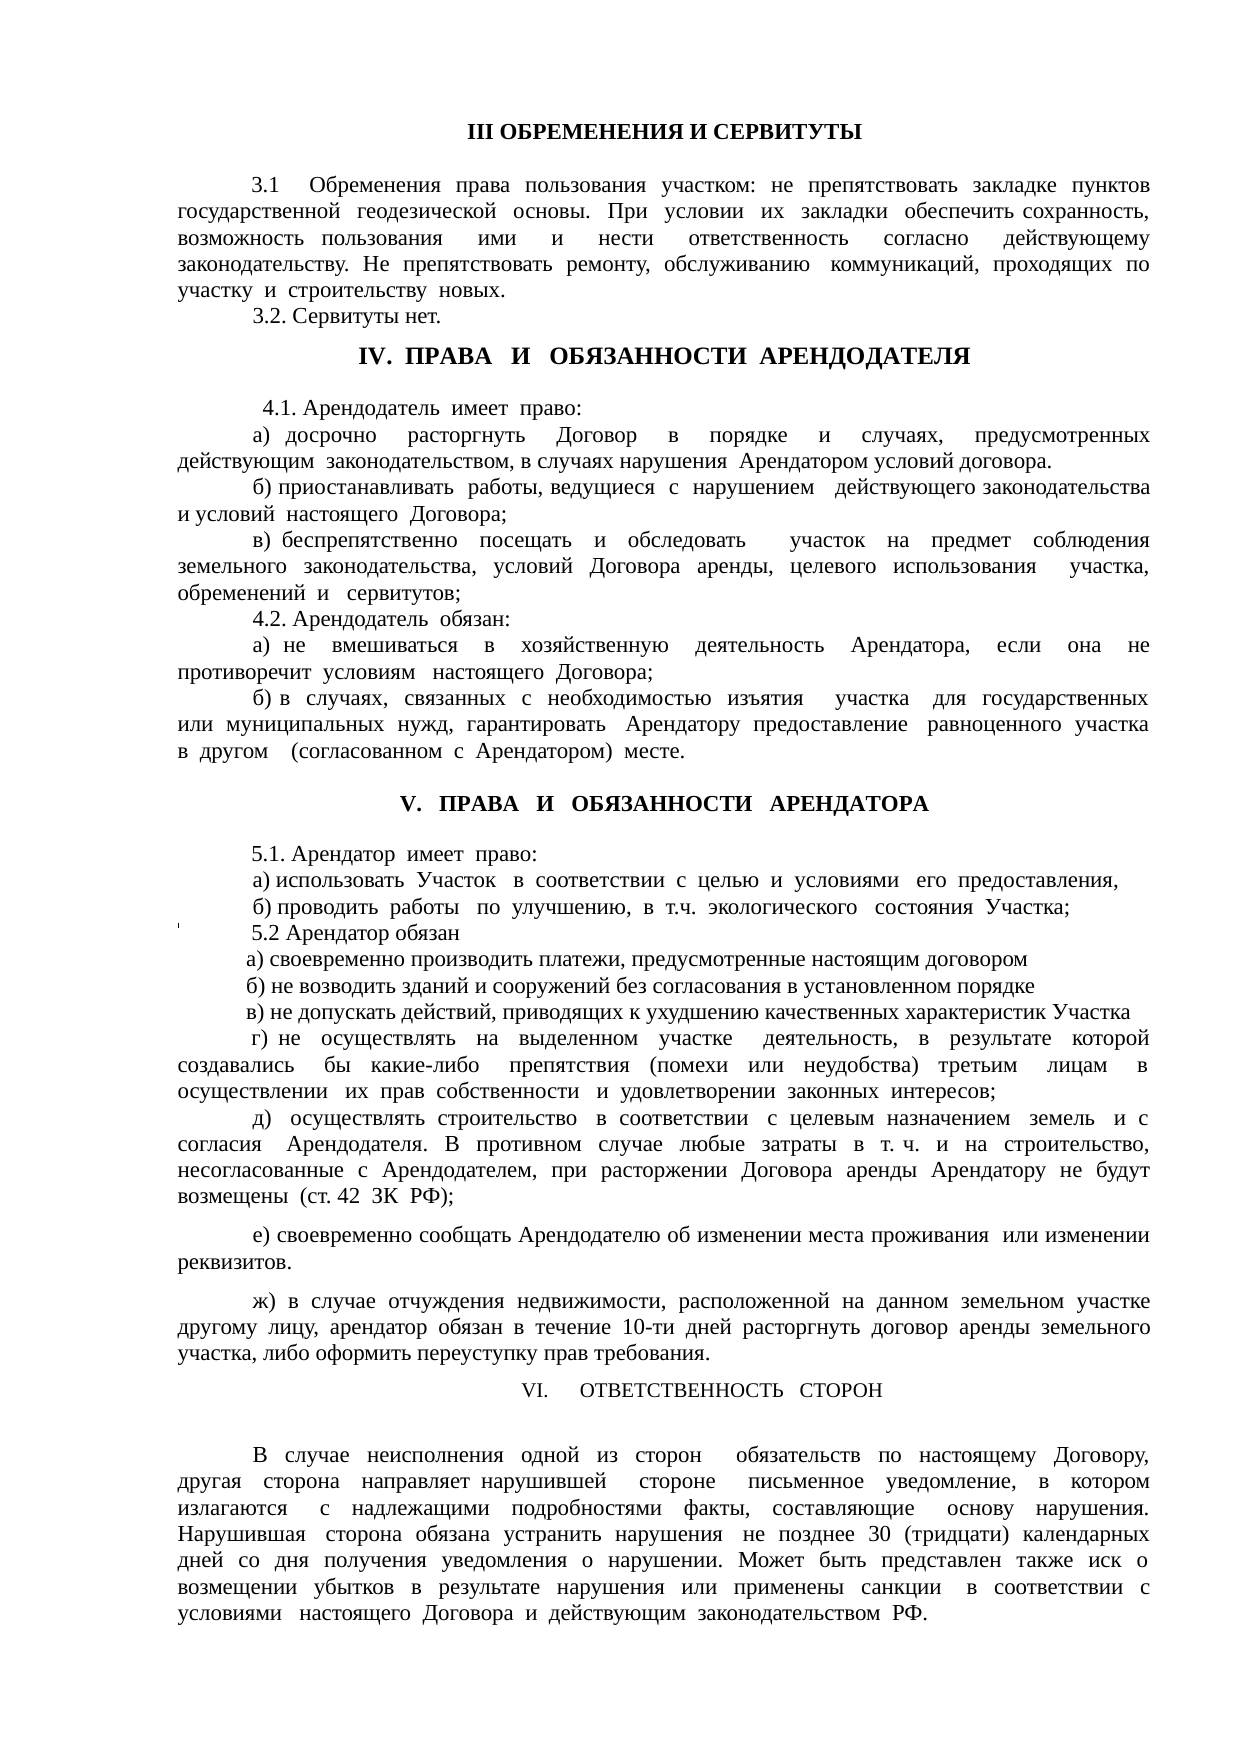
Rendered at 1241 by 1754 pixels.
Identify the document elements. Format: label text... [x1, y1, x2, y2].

text б) приостанавливать работы, ведущиеся с нарушением действующего законодательства и условий настоящего Договора; [177, 473, 1152, 526]
text 5.1. Арендатор имеет право: [177, 840, 1152, 866]
text е) своевременно сообщать Арендодателю об изменении места проживания или изменении реквизитов. [177, 1221, 1152, 1274]
text д) осуществлять строительство в соответствии с целевым назначением земель и с согласия Арендодателя. В противном случае любые затраты в т. ч. и на строительство, несогласованные с Арендодателем, при расторжении Договора аренды Арендатору не будут возмещены (ст. 42 ЗК РФ); [177, 1103, 1152, 1209]
text в) не допускать действий, приводящих к ухудшению качественных характеристик Участка [177, 998, 1152, 1024]
subtitle 4.1. Арендодатель имеет право: [177, 394, 1152, 421]
text 3.1 Обременения права пользования участком: не препятствовать закладке пунктов государственной геодезической основы. При условии их закладки обеспечить сохранность, возможность пользования ими и нести ответственность согласно действующему законодательству. Не препятствовать ремонту, обслуживанию коммуникаций, проходящих по участку и строительству новых. [177, 171, 1152, 303]
text б) не возводить зданий и сооружений без согласования в установленном порядке [177, 972, 1152, 998]
text г) не осуществлять на выделенном участке деятельность, в результате которой создавались бы какие-либо препятствия (помехи или неудобства) третьим лицам в осуществлении их прав собственности и удовлетворении законных интересов; [177, 1024, 1152, 1103]
text ж) в случае отчуждения недвижимости, расположенной на данном земельном участке другому лицу, арендатор обязан в течение 10-ти дней расторгнуть договор аренды земельного участка, либо оформить переуступку прав требования. [177, 1287, 1152, 1366]
text б) проводить работы по улучшению, в т.ч. экологического состояния Участка; [177, 893, 1152, 919]
text а) досрочно расторгнуть Договор в порядке и случаях, предусмотренных действующим законодательством, в случаях нарушения Арендатором условий договора. [177, 421, 1152, 473]
text В случае неисполнения одной из сторон обязательств по настоящему Договору, другая сторона направляет нарушившей стороне письменное уведомление, в котором излагаются с надлежащими подробностями факты, составляющие основу нарушения. Нарушившая сторона обязана устранить нарушения не позднее 30 (тридцати) календарных дней со дня получения уведомления о нарушении. Может быть представлен также иск о возмещении убытков в результате нарушения или применены санкции в соответствии с условиями настоящего Договора и действующим законодательством РФ. [177, 1441, 1152, 1626]
text в) беспрепятственно посещать и обследовать участок на предмет соблюдения земельного законодательства, условий Договора аренды, целевого использования участка, обременений и сервитутов; [177, 526, 1152, 605]
subtitle IV. ПРАВА И ОБЯЗАННОСТИ АРЕНДОДАТЕЛЯ [177, 341, 1152, 370]
text VI. ОТВЕТСТВЕННОСТЬ СТОРОН [177, 1378, 1152, 1402]
text III ОБРЕМЕНЕНИЯ И СЕРВИТУТЫ [177, 118, 1152, 144]
text а) не вмешиваться в хозяйственную деятельность Арендатора, если она не противоречит условиям настоящего Договора; [177, 631, 1152, 684]
text б) в случаях, связанных с необходимостью изъятия участка для государственных или муниципальных нужд, гарантировать Арендатору предоставление равноценного участка в другом (согласованном с Арендатором) месте. [177, 684, 1152, 763]
text 3.2. Сервитуты нет. [177, 303, 1152, 329]
text а) использовать Участок в соответствии с целью и условиями его предоставления, [177, 866, 1152, 893]
text а) своевременно производить платежи, предусмотренные настоящим договором [177, 945, 1152, 972]
text 5.2 Арендатор обязан [177, 919, 1152, 945]
text 4.2. Арендодатель обязан: [177, 605, 1152, 631]
subtitle V. ПРАВА И ОБЯЗАННОСТИ АРЕНДАТОРА [177, 789, 1152, 816]
